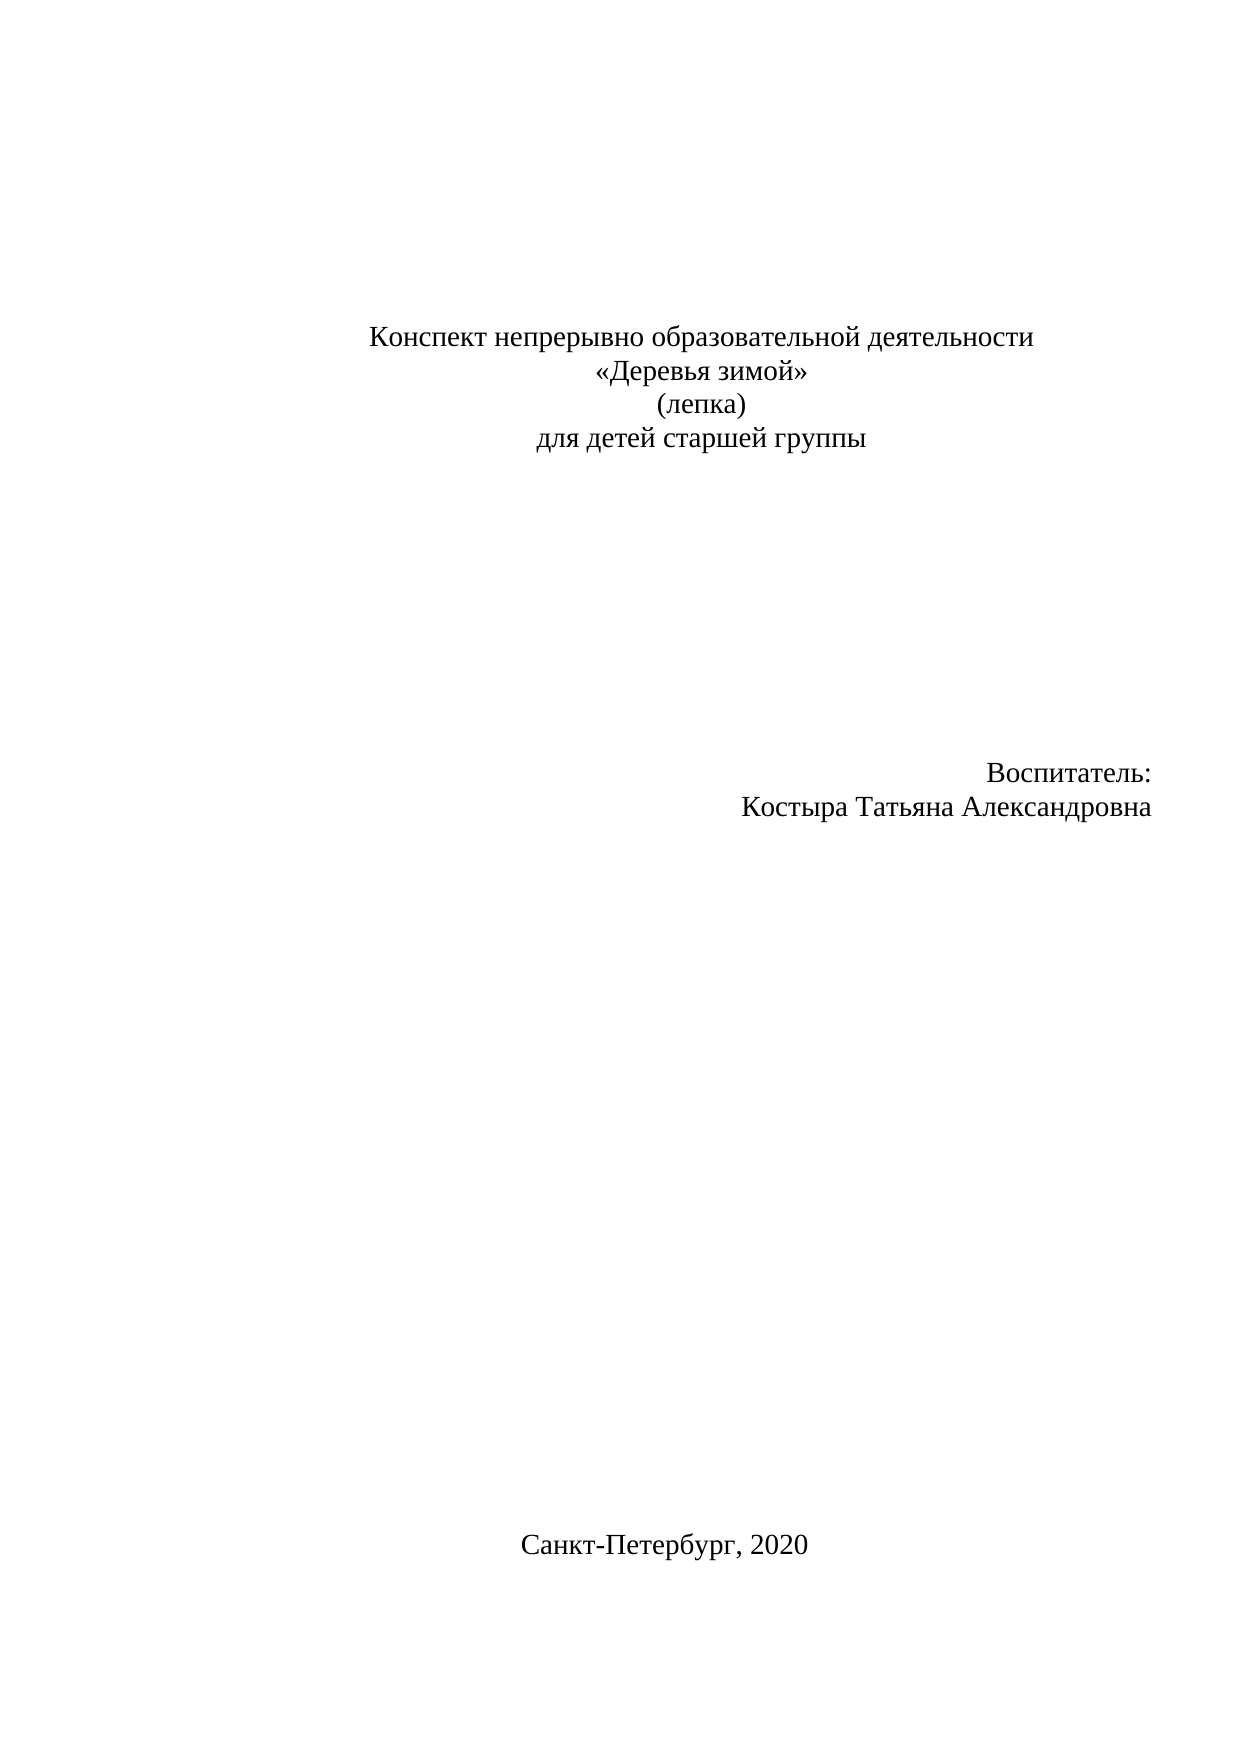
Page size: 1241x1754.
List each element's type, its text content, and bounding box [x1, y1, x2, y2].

text (лепка) [177, 386, 1152, 420]
text для детей старшей группы [177, 420, 1152, 453]
text Воспитатель: [177, 755, 1152, 789]
text Костыра Татьяна Александровна [177, 789, 1152, 822]
text Санкт-Петербург, 2020 [177, 1527, 1152, 1560]
text Конспект непрерывно образовательной деятельности [177, 319, 1152, 353]
text «Деревья зимой» [177, 353, 1152, 386]
